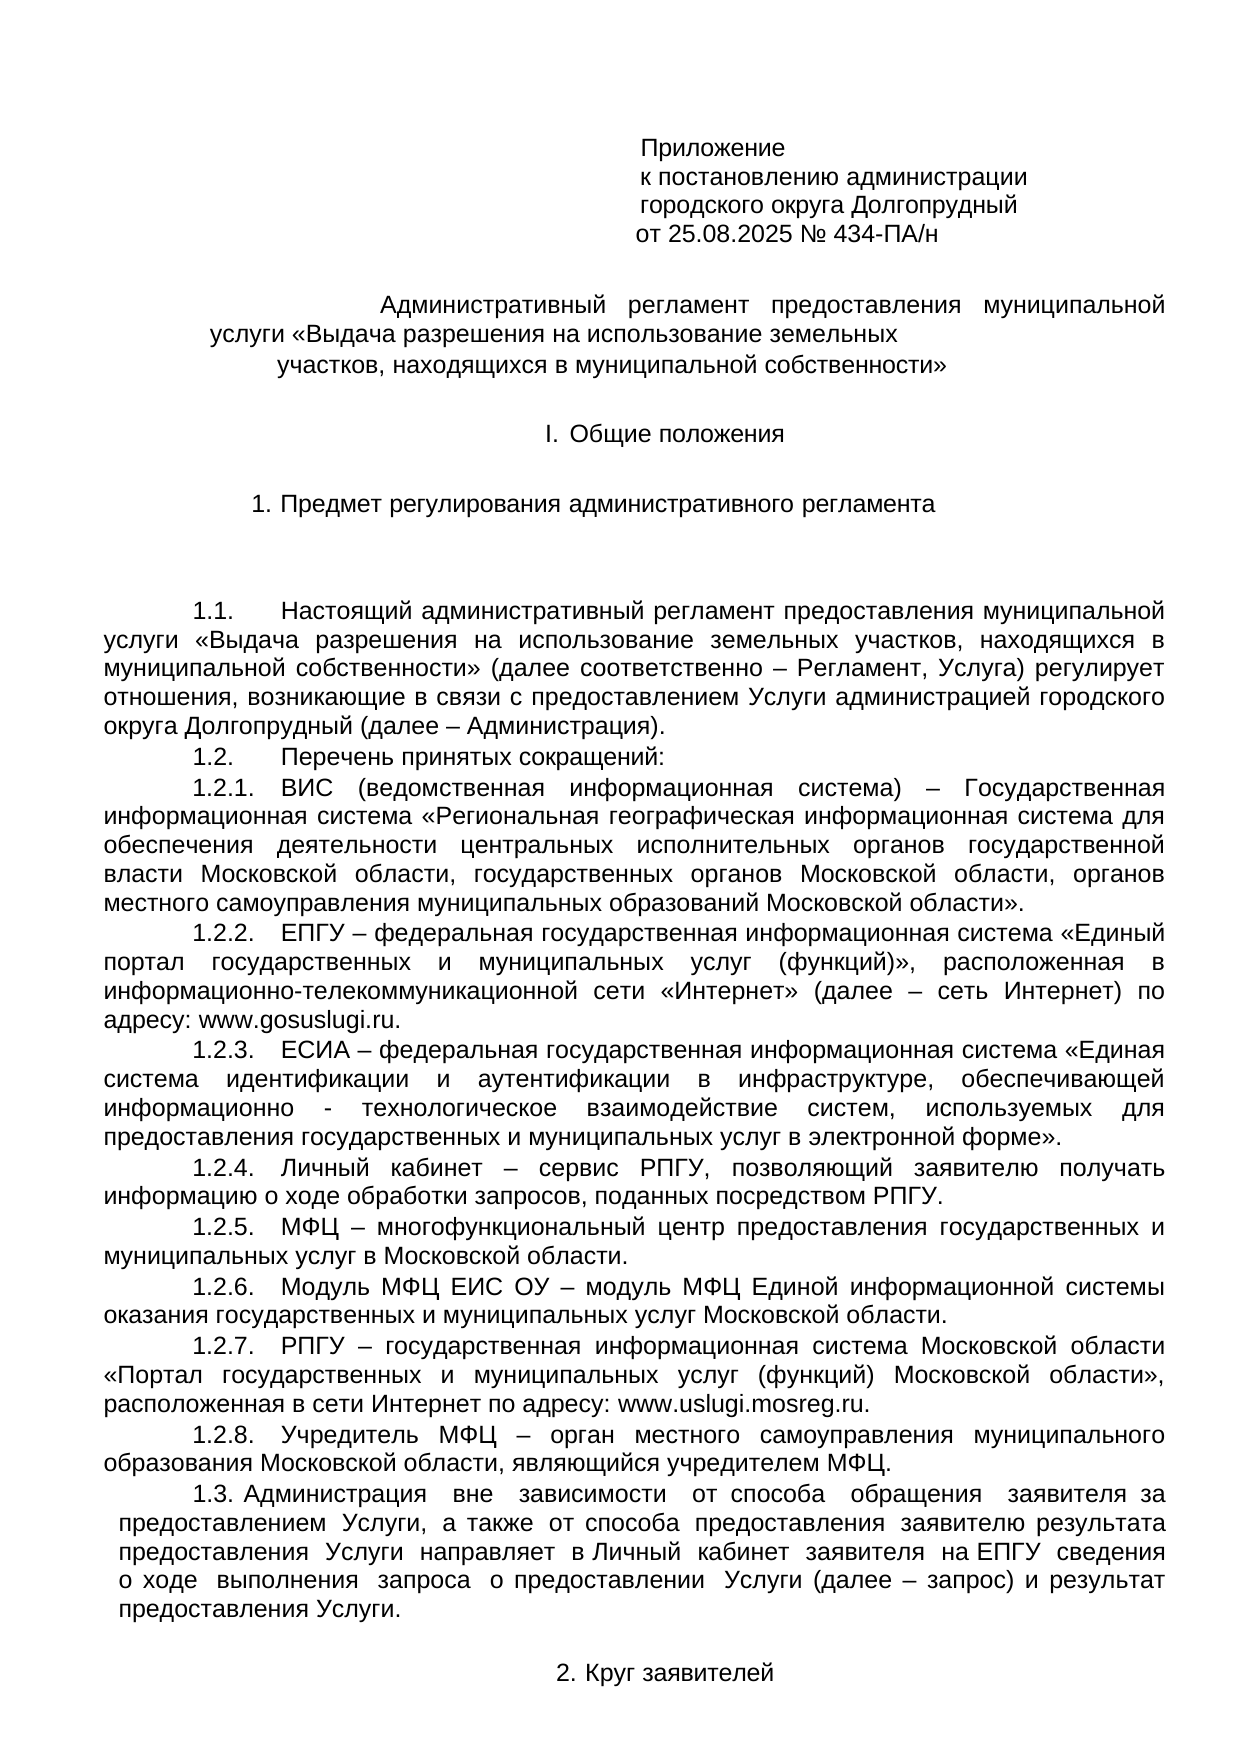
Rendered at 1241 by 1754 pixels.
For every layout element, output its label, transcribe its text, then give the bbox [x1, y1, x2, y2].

list Личный кабинет – сервис РПГУ, позволяющий заявителю получать информацию о ходе обработки запросов, поданных посредством РПГУ. [103, 1152, 1166, 1210]
list РПГУ – государственная информационная система Московской области «Портал государственных и муниципальных услуг (функций) Московской области», расположенная в сети Интернет по адресу: www.uslugi.mosreg.ru. [103, 1331, 1166, 1417]
list Перечень принятых сокращений: [192, 742, 1166, 770]
list Предмет регулирования административного регламента [251, 489, 1166, 518]
list Настоящий административный регламент предоставления муниципальной услуги «Выдача разрешения на использование земельных участков, находящихся в муниципальной собственности» (далее соответственно – Регламент, Услуга) регулирует отношения, возникающие в связи с предоставлением Услуги администрацией городского округа Долгопрудный (далее – Администрация). [103, 596, 1166, 739]
list Круг заявителей [556, 1658, 1166, 1687]
text участков, находящихся в муниципальной собственности» [277, 350, 1166, 378]
text к постановлению администрации [640, 162, 1166, 190]
text от 25.08.2025 № 434-ПА/н [103, 219, 1166, 248]
list ЕСИА – федеральная государственная информационная система «Единая система идентификации и аутентификации в инфраструктуре, обеспечивающей информационно - технологическое взаимодействие систем, используемых для предоставления государственных и муниципальных услуг в электронной форме». [103, 1035, 1166, 1150]
list Общие положения [545, 419, 1166, 448]
text городского округа Долгопрудный [640, 190, 1166, 219]
list ЕПГУ – федеральная государственная информационная система «Единый портал государственных и муниципальных услуг (функций)», расположенная в информационно-телекоммуникационной сети «Интернет» (далее – сеть Интернет) по адресу: www.gosuslugi.ru. [103, 918, 1166, 1033]
text Приложение [270, 133, 1166, 162]
list Модуль МФЦ ЕИС ОУ – модуль МФЦ Единой информационной системы оказания государственных и муниципальных услуг Московской области. [103, 1272, 1166, 1329]
list Учредитель МФЦ – орган местного самоуправления муниципального образования Московской области, являющийся учредителем МФЦ. [103, 1419, 1166, 1477]
list ВИС (ведомственная информационная система) – Государственная информационная система «Региональная географическая информационная система для обеспечения деятельности центральных исполнительных органов государственной власти Московской области, государственных органов Московской области, органов местного самоуправления муниципальных образований Московской области». [103, 772, 1166, 916]
list Администрация вне зависимости от способа обращения заявителя за предоставлением Услуги, а также от способа предоставления заявителю результата предоставления Услуги направляет в Личный кабинет заявителя на ЕПГУ сведения о ходе выполнения запроса о предоставлении Услуги (далее – запрос) и результат предоставления Услуги. [118, 1479, 1166, 1623]
text Административный регламент предоставления муниципальной услуги «Выдача разрешения на использование земельных [209, 290, 1166, 348]
list МФЦ – многофункциональный центр предоставления государственных и муниципальных услуг в Московской области. [103, 1212, 1166, 1269]
